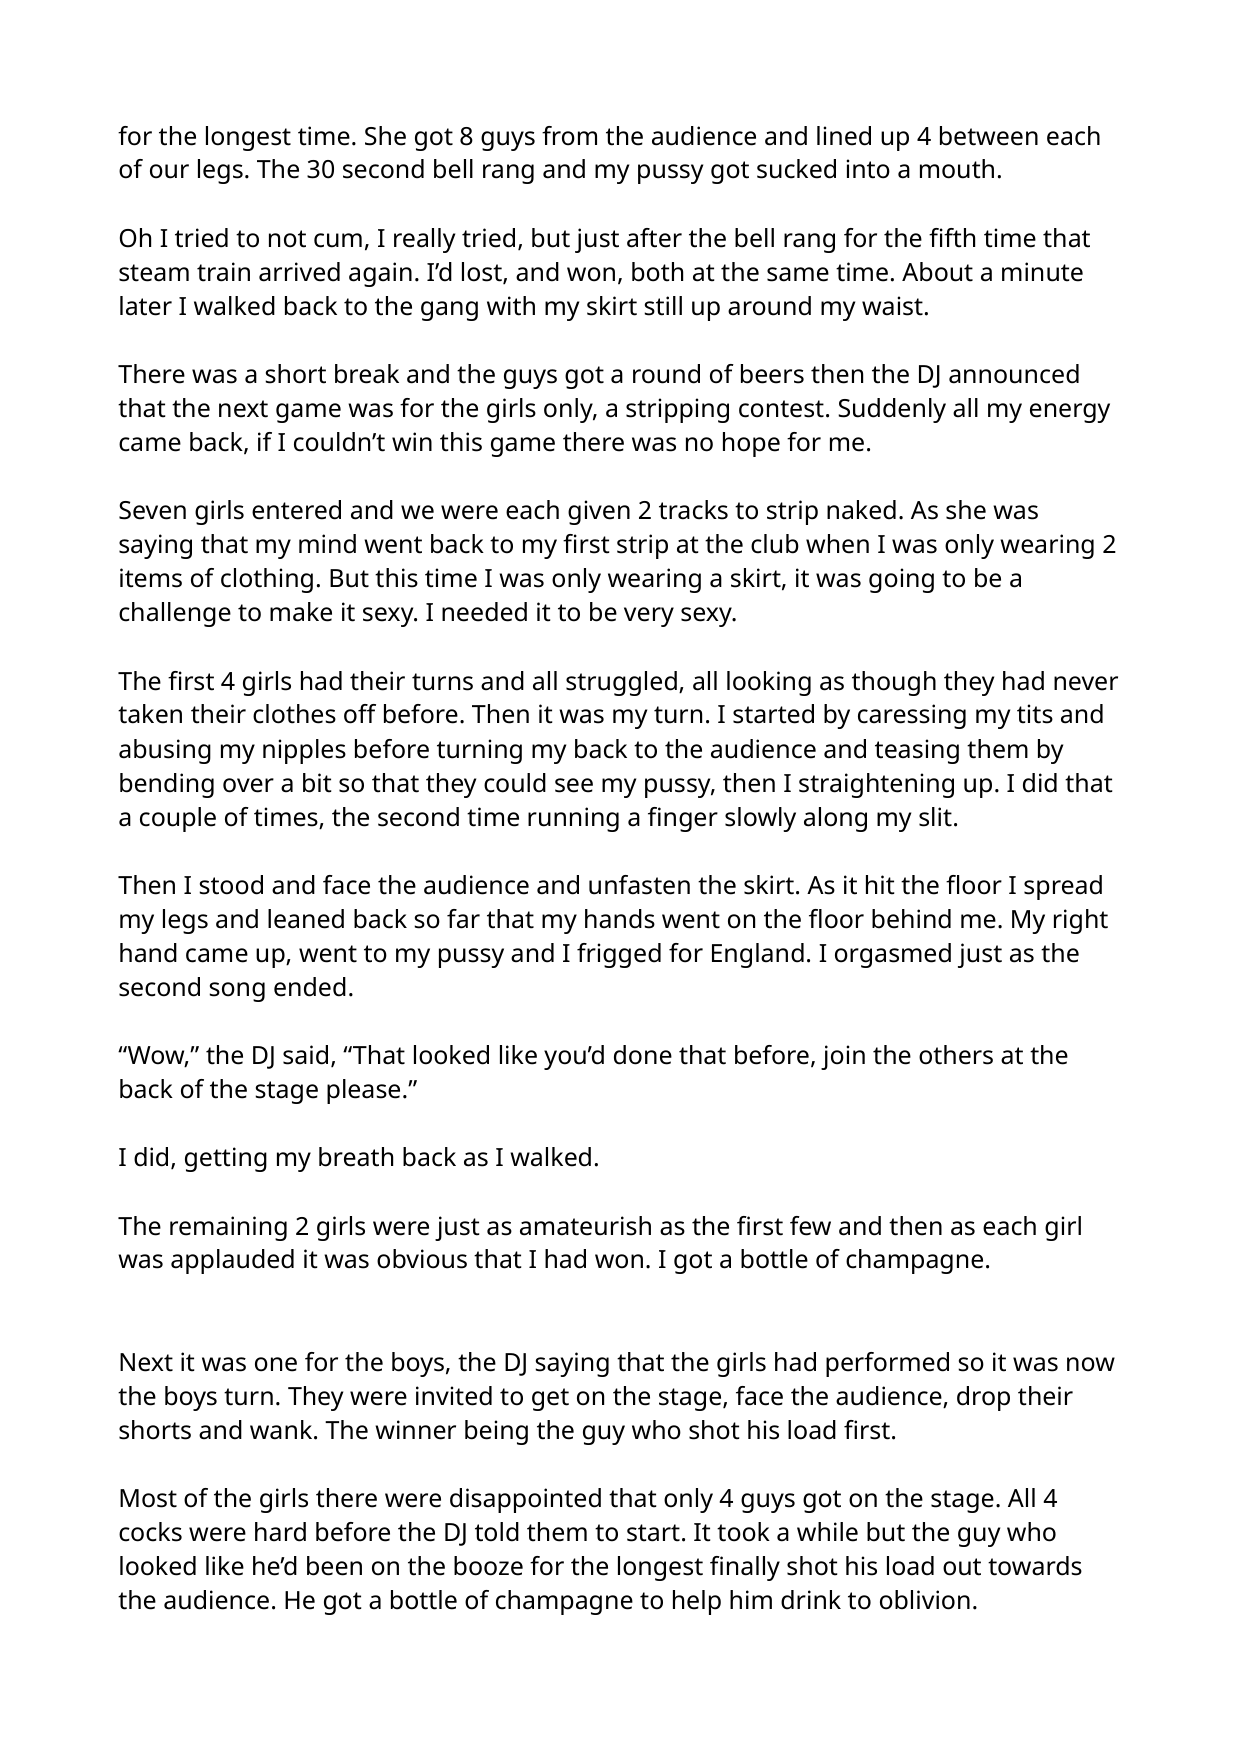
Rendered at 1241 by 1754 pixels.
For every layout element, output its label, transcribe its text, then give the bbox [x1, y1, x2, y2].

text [118, 118, 1122, 186]
text Most of the girls there were disappointed that only 4 guys got on the stage. All 4 cocks were hard before the DJ told them to start. It took a while but the guy who looked like he’d been on the booze for the longest finally shot his load out towards the audience. He got a bottle of champagne to help him drink to oblivion. [118, 1481, 1122, 1617]
text I did, getting my breath back as I walked. [118, 1140, 1122, 1174]
text Then I stood and face the audience and unfasten the skirt. As it hit the floor I spread my legs and leaned back so far that my hands went on the floor behind me. My right hand came up, went to my pussy and I frigged for England. I orgasmed just as the second song ended. [118, 867, 1122, 1004]
text Seven girls entered and we were each given 2 tracks to strip naked. As she was saying that my mind went back to my first strip at the club when I was only wearing 2 items of clothing. But this time I was only wearing a skirt, it was going to be a challenge to make it sexy. I needed it to be very sexy. [118, 493, 1122, 629]
text Next it was one for the boys, the DJ saying that the girls had performed so it was now the boys turn. They were invited to get on the stage, face the audience, drop their shorts and wank. The winner being the guy who shot his load first. [118, 1344, 1122, 1447]
text Oh I tried to not cum, I really tried, but just after the bell rang for the fifth time that steam train arrived again. I’d lost, and won, both at the same time. About a minute later I walked back to the gang with my skirt still up around my waist. [118, 220, 1122, 322]
text There was a short break and the guys got a round of beers then the DJ announced that the next game was for the girls only, a stripping contest. Suddenly all my energy came back, if I couldn’t win this game there was no hope for me. [118, 357, 1122, 459]
text “Wow,” the DJ said, “That looked like you’d done that before, join the others at the back of the stage please.” [118, 1038, 1122, 1106]
text The remaining 2 girls were just as amateurish as the first few and then as each girl was applauded it was obvious that I had won. I got a bottle of champagne. [118, 1208, 1122, 1276]
text The first 4 girls had their turns and all struggled, all looking as though they had never taken their clothes off before. Then it was my turn. I started by caressing my tits and abusing my nipples before turning my back to the audience and teasing them by bending over a bit so that they could see my pussy, then I straightening up. I did that a couple of times, the second time running a finger slowly along my slit. [118, 663, 1122, 833]
